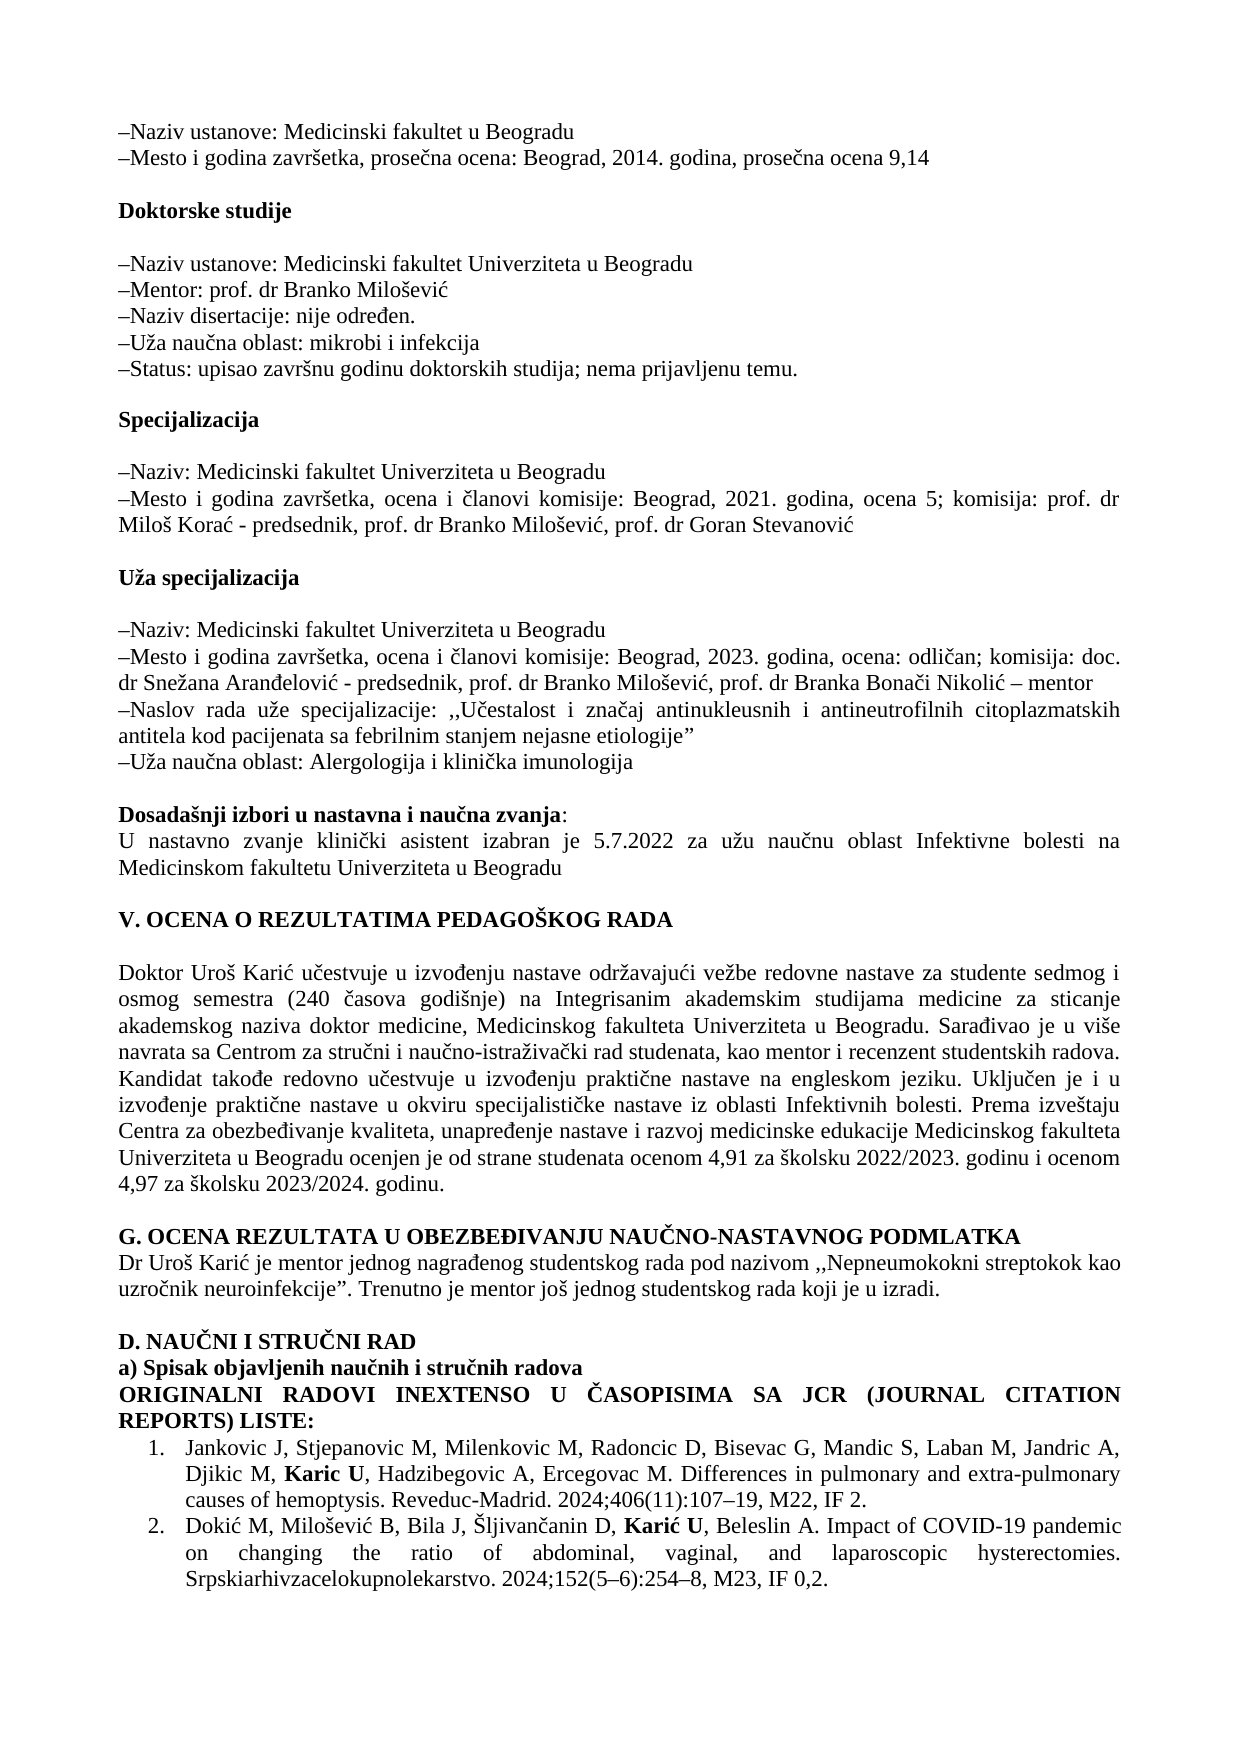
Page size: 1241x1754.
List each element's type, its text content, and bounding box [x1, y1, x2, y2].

text Dosadašnji izbori u nastavna i naučna zvanja: [118, 801, 1122, 827]
text –Naziv ustanove: Medicinski fakultet u Beogradu [118, 118, 1122, 144]
text Doktorske studije [118, 197, 1122, 223]
list Jankovic J, Stjepanovic M, Milenkovic M, Radoncic D, Bisevac G, Mandic S, Laban M, Jandric A, Djikic M, Karic U, Hadzibegovic A, Ercegovac M. Differences in pulmonary and extra-pulmonary causes of hemoptysis. Reveduc-Madrid. 2024;406(11):107–19, M22, IF 2. [148, 1433, 1122, 1513]
text –Uža naučna oblast: Alergologija i klinička imunologija [118, 748, 1122, 775]
text –Mesto i godina završetka, ocena i članovi komisije: Beograd, 2023. godina, ocena: odličan; komisija: doc. dr Snežana Aranđelović - predsednik, prof. dr Branko Milošević, prof. dr Branka Bonači Nikolić – mentor [118, 643, 1122, 696]
text Dr Uroš Karić je mentor jednog nagrađenog studentskog rada pod nazivom ,,Nepneumokokni streptokok kao uzročnik neuroinfekcije”. Trenutno je mentor još jednog studentskog rada koji je u izradi. [118, 1249, 1122, 1302]
text Uža specijalizacija [118, 564, 1122, 590]
text –Uža naučna oblast: mikrobi i infekcija [118, 329, 1122, 355]
text –Naziv disertacije: nije određen. [118, 303, 1122, 329]
text –Naslov rada uže specijalizacije: ,,Učestalost i značaj antinukleusnih i antineutrofilnih citoplazmatskih antitela kod pacijenata sa febrilnim stanjem nejasne etiologije” [118, 696, 1122, 748]
text D. NAUČNI I STRUČNI RAD [118, 1328, 1122, 1354]
text –Mesto i godina završetka, prosečna ocena: Beograd, 2014. godina, prosečna ocena 9,14 [118, 144, 1122, 171]
text –Mesto i godina završetka, ocena i članovi komisije: Beograd, 2021. godina, ocena 5; komisija: prof. dr Miloš Korać - predsednik, prof. dr Branko Milošević, prof. dr Goran Stevanović [118, 485, 1122, 537]
text –Mentor: prof. dr Branko Milošević [118, 276, 1122, 303]
text Doktor Uroš Karić učestvuje u izvođenju nastave održavajući vežbe redovne nastave za studente sedmog i osmog semestra (240 časova godišnje) na Integrisanim akademskim studijama medicine za sticanje akademskog naziva doktor medicine, Medicinskog fakulteta Univerziteta u Beogradu. Sarađivao je u više navrata sa Centrom za stručni i naučno-istraživački rad studenata, kao mentor i recenzent studentskih radova. Kandidat takođe redovno učestvuje u izvođenju praktične nastave na engleskom jeziku. Uključen je i u izvođenje praktične nastave u okviru specijalističke nastave iz oblasti Infektivnih bolesti. Prema izveštaju Centra za obezbeđivanje kvaliteta, unapređenje nastave i razvoj medicinske edukacije Medicinskog fakulteta Univerziteta u Beogradu ocenjen je od strane studenata ocenom 4,91 za školsku 2022/2023. godinu i ocenom 4,97 za školsku 2023/2024. godinu. [118, 959, 1122, 1196]
text V. OCENA O REZULTATIMA PEDAGOŠKOG RADA [118, 906, 1122, 933]
text Specijalizacija [118, 406, 1122, 432]
text G. OCENA REZULTATA U OBEZBEĐIVANJU NAUČNO-NASTAVNOG PODMLATKA [118, 1223, 1122, 1249]
text a) Spisak objavljenih naučnih i stručnih radova [118, 1354, 1122, 1381]
text –Naziv ustanove: Medicinski fakultet Univerziteta u Beogradu [118, 250, 1122, 276]
text U nastavno zvanje klinički asistent izabran je 5.7.2022 za užu naučnu oblast Infektivne bolesti na Medicinskom fakultetu Univerziteta u Beogradu [118, 827, 1122, 880]
text –Status: upisao završnu godinu doktorskih studija; nema prijavljenu temu. [118, 355, 1122, 382]
list Dokić M, Milošević B, Bila J, Šljivančanin D, Karić U, Beleslin A. Impact of COVID-19 pandemic on changing the ratio of abdominal, vaginal, and laparoscopic hysterectomies. Srpskiarhivzacelokupnolekarstvo. 2024;152(5–6):254–8, M23, IF 0,2. [148, 1513, 1122, 1592]
text ORIGINALNI RADOVI INEXTENSO U ČASOPISIMA SA JCR (JOURNAL CITATION REPORTS) LISTE: [118, 1381, 1122, 1433]
text –Naziv: Medicinski fakultet Univerziteta u Beogradu [118, 617, 1122, 643]
text –Naziv: Medicinski fakultet Univerziteta u Beogradu [118, 458, 1122, 485]
